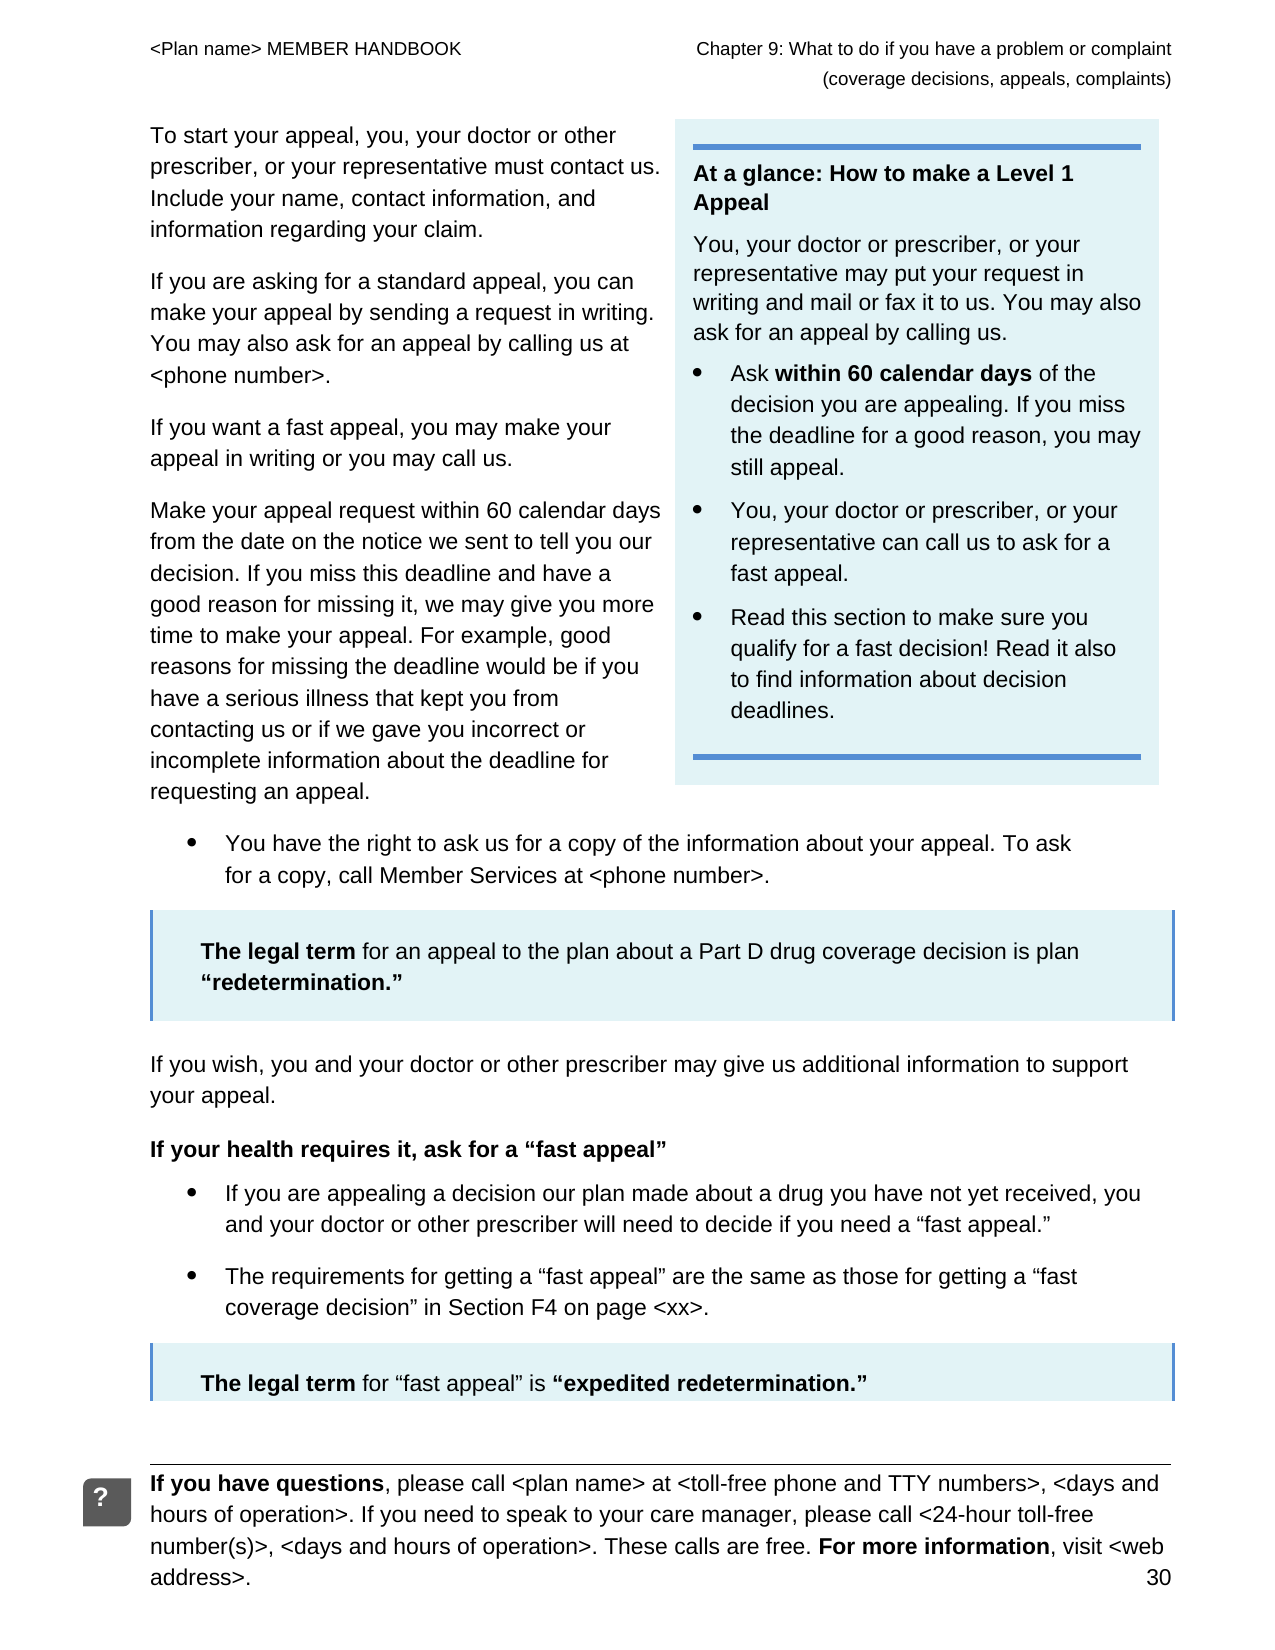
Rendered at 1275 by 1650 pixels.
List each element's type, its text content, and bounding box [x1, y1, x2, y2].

list If you are appealing a decision our plan made about a drug you have not yet received, you and your doctor or other prescriber will need to decide if you need a “fast appeal.” [187, 1176, 1171, 1239]
text To start your appeal, you, your doctor or other prescriber, or your representative must contact us. Include your name, contact information, and information regarding your claim. [150, 118, 687, 243]
table_header At a glance: How to make a Level 1 Appeal You, your doctor or prescriber, or your representative may put your request in writing and mail or fax it to us. You may also ask for an appeal by calling us. Ask within 60 calendar days of the decision you are appealing. If you miss the deadline for a good reason, you may still appeal. You, your doctor or prescriber, or your representative can call us to ask for a fast appeal. Read this section to make sure you qualify for a fast decision! Read it also to find information about decision deadlines. [688, 131, 1146, 773]
text Make your appeal request within 60 calendar days from the date on the notice we sent to tell you our decision. If you miss this deadline and have a good reason for missing it, we may give you more time to make your appeal. For example, good reasons for missing the deadline would be if you have a serious illness that kept you from contacting us or if we gave you incorrect or incomplete information about the deadline for requesting an appeal. [150, 493, 1096, 806]
text If you are asking for a standard appeal, you can make your appeal by sending a request in writing. You may also ask for an appeal by calling us at <phone number>. [150, 264, 675, 389]
list The requirements for getting a “fast appeal” are the same as those for getting a “fast coverage decision” in Section F4 on page <xx>. [187, 1259, 1171, 1322]
table_header The legal term for an appeal to the plan about a Part D drug coverage decision is plan “redetermination.” [153, 913, 1172, 1017]
list You have the right to ask us for a copy of the information about your appeal. To ask for a copy, call Member Services at <phone number>. [187, 827, 1096, 889]
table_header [153, 1346, 1172, 1398]
text If you wish, you and your doctor or other prescriber may give us additional information to support your appeal. [150, 1047, 1171, 1109]
text If you want a fast appeal, you may make your appeal in writing or you may call us. [150, 410, 675, 473]
subtitle If your health requires it, ask for a “fast appeal” [150, 1130, 1096, 1164]
